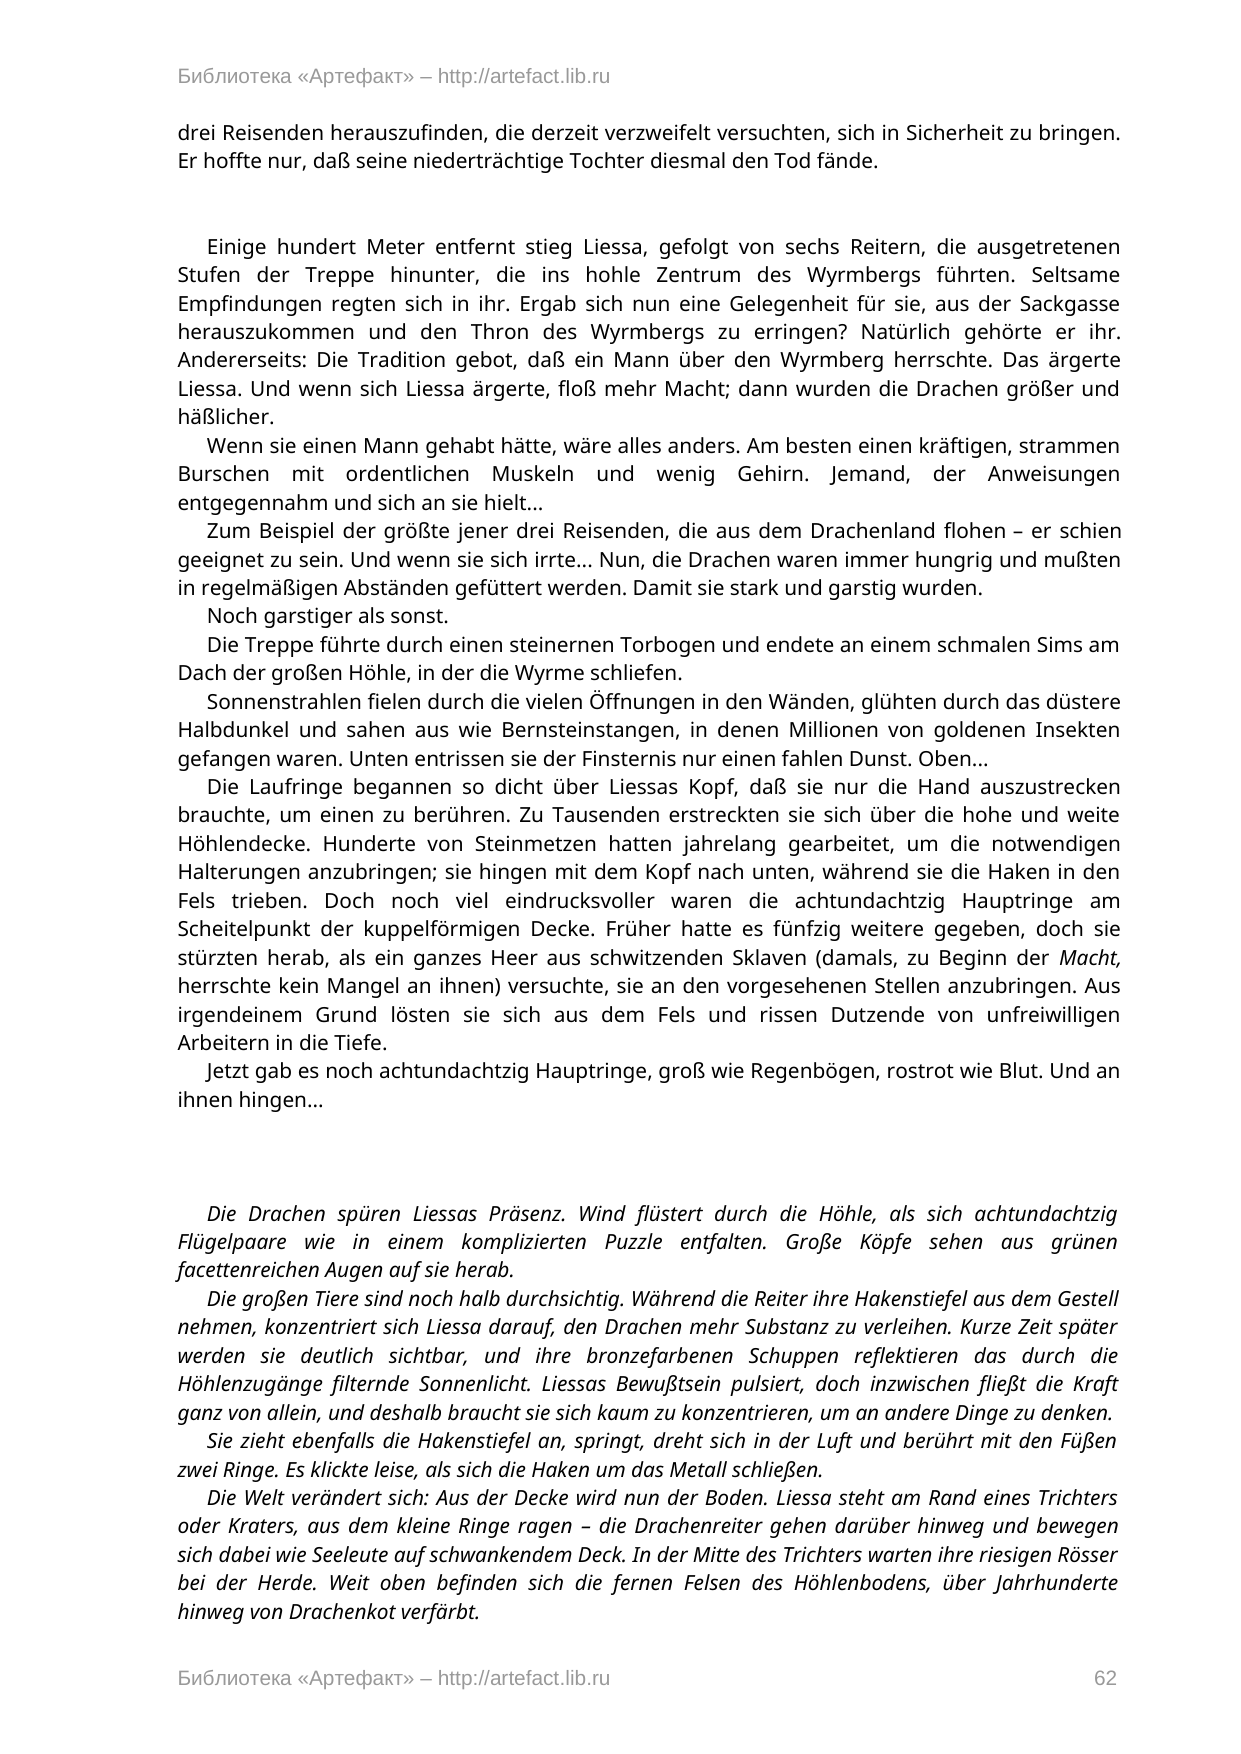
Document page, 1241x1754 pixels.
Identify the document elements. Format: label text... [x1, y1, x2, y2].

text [177, 118, 1122, 175]
text Die Drachen spüren Liessas Präsenz. Wind flüstert durch die Höhle, als sich achtundachtzig Flügelpaare wie in einem komplizierten Puzzle entfalten. Große Köpfe sehen aus grünen facettenreichen Augen auf sie herab. [177, 1199, 1122, 1284]
text Die Laufringe begannen so dicht über Liessas Kopf, daß sie nur die Hand auszustrecken brauchte, um einen zu berühren. Zu Tausenden erstreckten sie sich über die hohe und weite Höhlendecke. Hunderte von Steinmetzen hatten jahrelang gearbeitet, um die notwendigen Halterungen anzubringen; sie hingen mit dem Kopf nach unten, während sie die Haken in den Fels trieben. Doch noch viel eindrucksvoller waren die achtundachtzig Hauptringe am Scheitelpunkt der kuppelförmigen Decke. Früher hatte es fünfzig weitere gegeben, doch sie stürzten herab, als ein ganzes Heer aus schwitzenden Sklaven (damals, zu Beginn der Macht, herrschte kein Mangel an ihnen) versuchte, sie an den vorgesehenen Stellen anzubringen. Aus irgendeinem Grund lösten sie sich aus dem Fels und rissen Dutzende von unfreiwilligen Arbeitern in die Tiefe. [177, 772, 1122, 1057]
text Noch garstiger als sonst. [177, 602, 1122, 630]
text Zum Beispiel der größte jener drei Reisenden, die aus dem Drachenland flohen – er schien geeignet zu sein. Und wenn sie sich irrte... Nun, die Drachen waren immer hungrig und mußten in regelmäßigen Abständen gefüttert werden. Damit sie stark und garstig wurden. [177, 516, 1122, 602]
text Sonnenstrahlen fielen durch die vielen Öffnungen in den Wänden, glühten durch das düstere Halbdunkel und sahen aus wie Bernsteinstangen, in denen Millionen von goldenen Insekten gefangen waren. Unten entrissen sie der Finsternis nur einen fahlen Dunst. Oben... [177, 687, 1122, 772]
text Die großen Tiere sind noch halb durchsichtig. Während die Reiter ihre Hakenstiefel aus dem Gestell nehmen, konzentriert sich Liessa darauf, den Drachen mehr Substanz zu verleihen. Kurze Zeit später werden sie deutlich sichtbar, und ihre bronzefarbenen Schuppen reflektieren das durch die Höhlenzugänge filternde Sonnenlicht. Liessas Bewußtsein pulsiert, doch inzwischen fließt die Kraft ganz von allein, und deshalb braucht sie sich kaum zu konzentrieren, um an andere Dinge zu denken. [177, 1284, 1122, 1426]
text Einige hundert Meter entfernt stieg Liessa, gefolgt von sechs Reitern, die ausgetretenen Stufen der Treppe hinunter, die ins hohle Zentrum des Wyrmbergs führten. Seltsame Empfindungen regten sich in ihr. Ergab sich nun eine Gelegenheit für sie, aus der Sackgasse herauszukommen und den Thron des Wyrmbergs zu erringen? Natürlich gehörte er ihr. Andererseits: Die Tradition gebot, daß ein Mann über den Wyrmberg herrschte. Das ärgerte Liessa. Und wenn sich Liessa ärgerte, floß mehr Macht; dann wurden die Drachen größer und häßlicher. [177, 232, 1122, 431]
text Jetzt gab es noch achtundachtzig Hauptringe, groß wie Regenbögen, rostrot wie Blut. Und an ihnen hingen... [177, 1057, 1122, 1113]
text Die Welt verändert sich: Aus der Decke wird nun der Boden. Liessa steht am Rand eines Trichters oder Kraters, aus dem kleine Ringe ragen – die Drachenreiter gehen darüber hinweg und bewegen sich dabei wie Seeleute auf schwankendem Deck. In der Mitte des Trichters warten ihre riesigen Rösser bei der Herde. Weit oben befinden sich die fernen Felsen des Höhlenbodens, über Jahrhunderte hinweg von Drachenkot verfärbt. [177, 1483, 1122, 1625]
text Die Treppe führte durch einen steinernen Torbogen und endete an einem schmalen Sims am Dach der großen Höhle, in der die Wyrme schliefen. [177, 630, 1122, 687]
text Wenn sie einen Mann gehabt hätte, wäre alles anders. Am besten einen kräftigen, strammen Burschen mit ordentlichen Muskeln und wenig Gehirn. Jemand, der Anweisungen entgegennahm und sich an sie hielt... [177, 431, 1122, 516]
text Sie zieht ebenfalls die Hakenstiefel an, springt, dreht sich in der Luft und berührt mit den Füßen zwei Ringe. Es klickte leise, als sich die Haken um das Metall schließen. [177, 1426, 1122, 1483]
